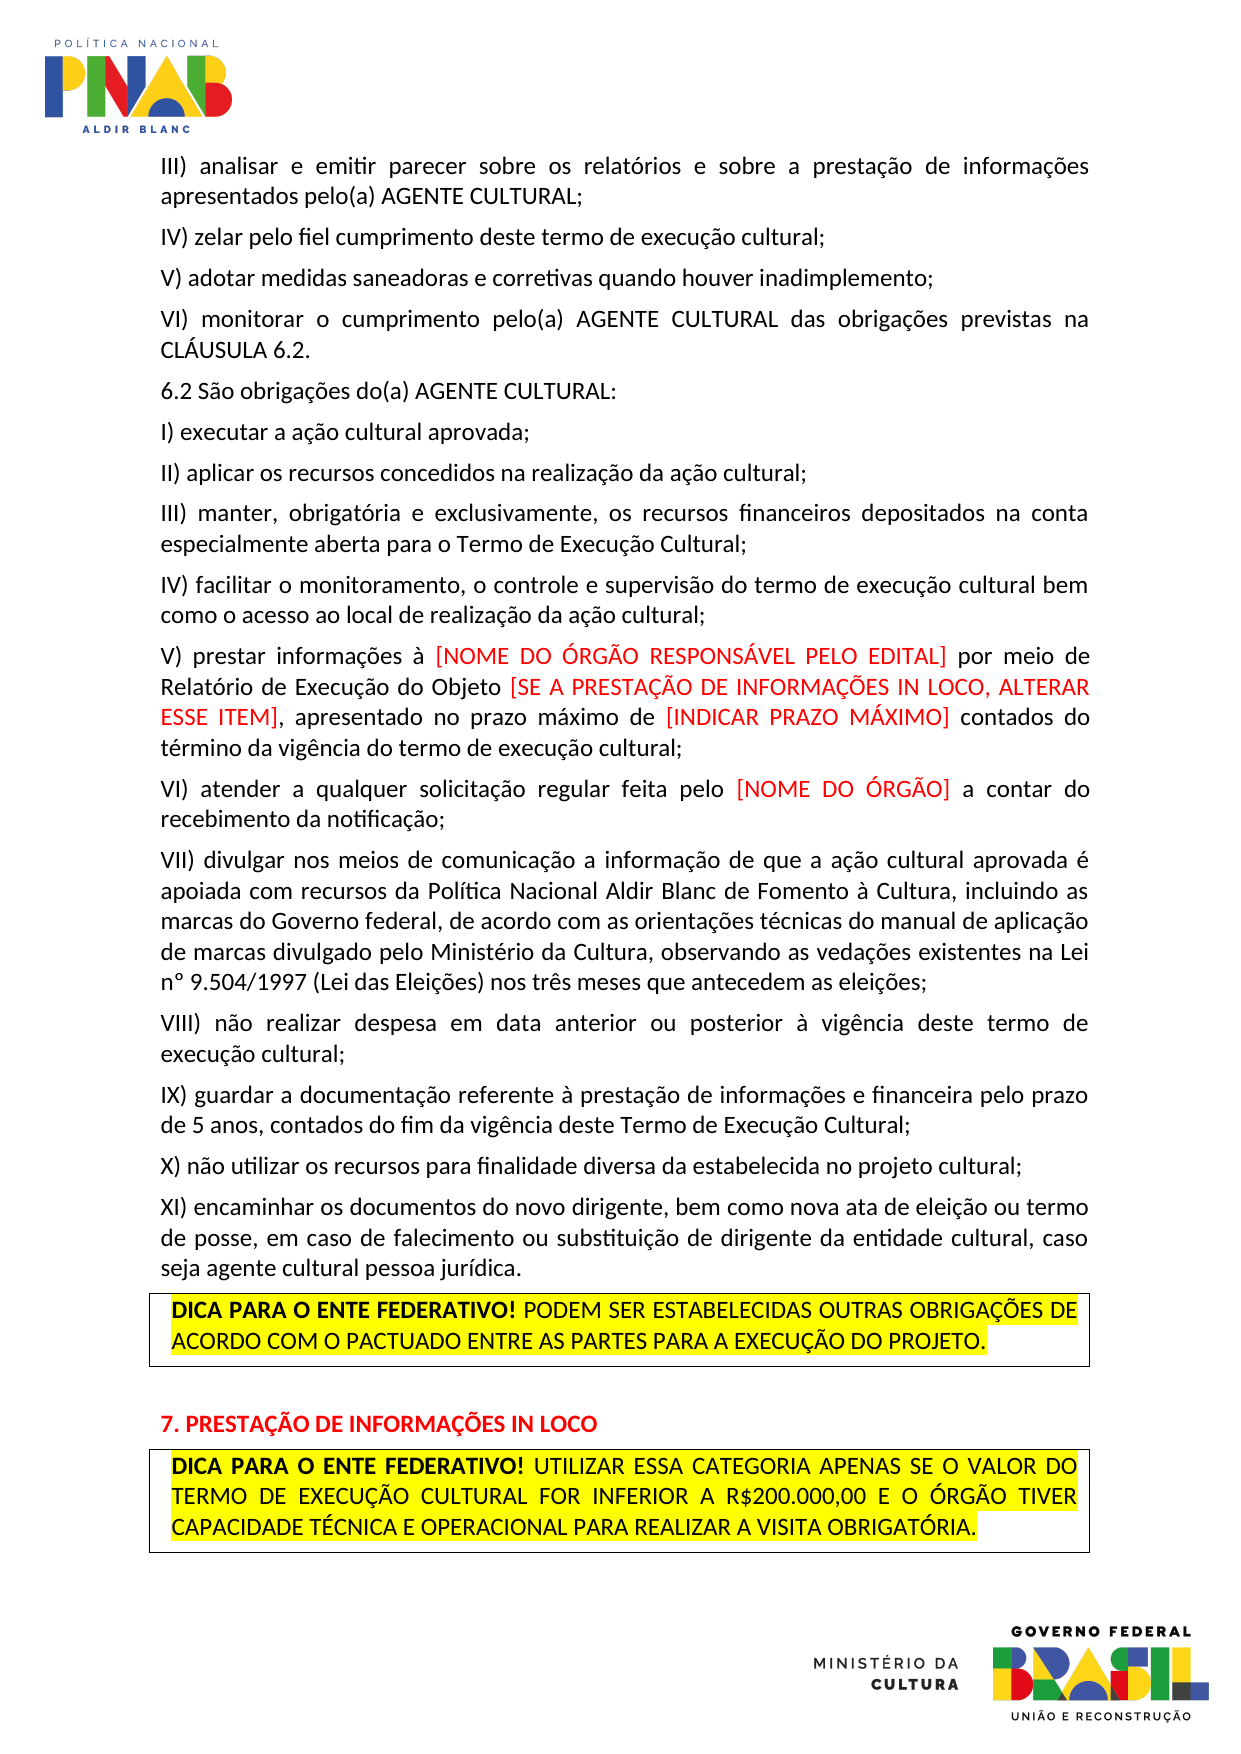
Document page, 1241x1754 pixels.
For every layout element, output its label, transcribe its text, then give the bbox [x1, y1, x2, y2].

text V) prestar informações à [NOME DO ÓRGÃO RESPONSÁVEL PELO EDITAL] por meio de Relatório de Execução do Objeto [SE A PRESTAÇÃO DE INFORMAÇÕES IN LOCO, ALTERAR ESSE ITEM], apresentado no prazo máximo de [INDICAR PRAZO MÁXIMO] contados do término da vigência do termo de execução cultural; [160, 641, 1090, 763]
table_header DICA PARA O ENTE FEDERATIVO! UTILIZAR ESSA CATEGORIA APENAS SE O VALOR DO TERMO DE EXECUÇÃO CULTURAL FOR INFERIOR A R$200.000,00 E O ÓRGÃO TIVER CAPACIDADE TÉCNICA E OPERACIONAL PARA REALIZAR A VISITA OBRIGATÓRIA. [150, 1450, 1089, 1552]
text IV) zelar pelo fiel cumprimento deste termo de execução cultural; [160, 221, 1090, 252]
text II) aplicar os recursos concedidos na realização da ação cultural; [160, 457, 1090, 487]
text XI) encaminhar os documentos do novo dirigente, bem como nova ata de eleição ou termo de posse, em caso de falecimento ou substituição de dirigente da entidade cultural, caso seja agente cultural pessoa jurídica. [160, 1191, 1090, 1283]
text IX) guardar a documentação referente à prestação de informações e financeira pelo prazo de 5 anos, contados do fim da vigência deste Termo de Execução Cultural; [160, 1079, 1090, 1140]
text IV) facilitar o monitoramento, o controle e supervisão do termo de execução cultural bem como o acesso ao local de realização da ação cultural; [160, 569, 1090, 630]
picture [0, 2, 1237, 1752]
text VIII) não realizar despesa em data anterior ou posterior à vigência deste termo de execução cultural; [160, 1007, 1090, 1068]
text 7. PRESTAÇÃO DE INFORMAÇÕES IN LOCO [160, 1408, 1090, 1438]
text V) adotar medidas saneadoras e corretivas quando houver inadimplemento; [160, 262, 1090, 293]
text I) executar a ação cultural aprovada; [160, 416, 1090, 446]
text VI) monitorar o cumprimento pelo(a) AGENTE CULTURAL das obrigações previstas na CLÁUSULA 6.2. [160, 303, 1090, 364]
text X) não utilizar os recursos para finalidade diversa da estabelecida no projeto cultural; [160, 1150, 1090, 1181]
table_header DICA PARA O ENTE FEDERATIVO! PODEM SER ESTABELECIDAS OUTRAS OBRIGAÇÕES DE ACORDO COM O PACTUADO ENTRE AS PARTES PARA A EXECUÇÃO DO PROJETO. [150, 1294, 1089, 1366]
text 6.2 São obrigações do(a) AGENTE CULTURAL: [160, 375, 1090, 405]
text III) analisar e emitir parecer sobre os relatórios e sobre a prestação de informações apresentados pelo(a) AGENTE CULTURAL; [160, 150, 1090, 211]
text III) manter, obrigatória e exclusivamente, os recursos financeiros depositados na conta especialmente aberta para o Termo de Execução Cultural; [160, 498, 1090, 559]
text VII) divulgar nos meios de comunicação a informação de que a ação cultural aprovada é apoiada com recursos da Política Nacional Aldir Blanc de Fomento à Cultura, incluindo as marcas do Governo federal, de acordo com as orientações técnicas do manual de aplicação de marcas divulgado pelo Ministério da Cultura, observando as vedações existentes na Lei nº 9.504/1997 (Lei das Eleições) nos três meses que antecedem as eleições; [160, 844, 1090, 997]
text VI) atender a qualquer solicitação regular feita pelo [NOME DO ÓRGÃO] a contar do recebimento da notificação; [160, 773, 1090, 834]
